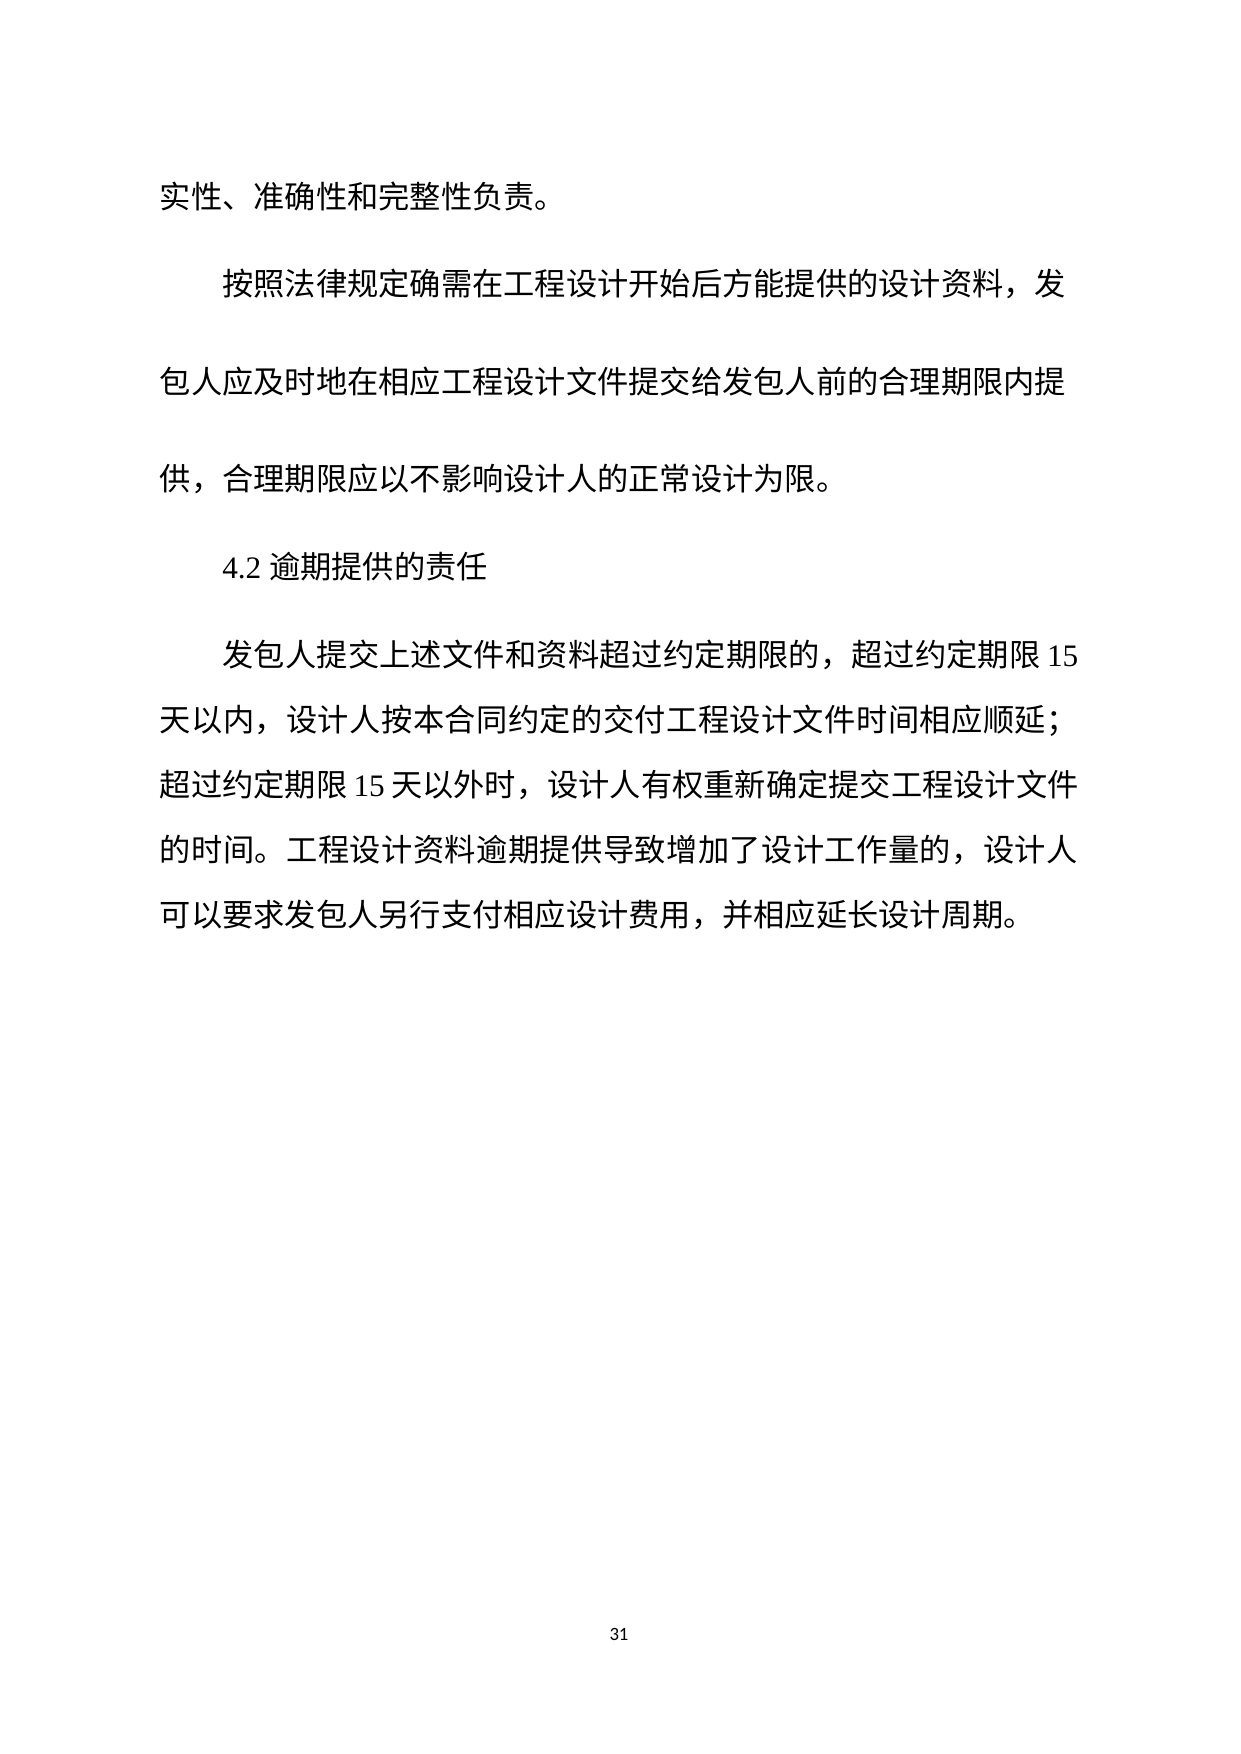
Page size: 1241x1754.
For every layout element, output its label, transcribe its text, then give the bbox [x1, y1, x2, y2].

text 4.2 逾期提供的责任 [159, 532, 1078, 597]
text 按照法律规定确需在工程设计开始后方能提供的设计资料，发包人应及时地在相应工程设计文件提交给发包人前的合理期限内提供，合理期限应以不影响设计人的正常设计为限。 [159, 249, 1078, 509]
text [159, 162, 1078, 227]
text 发包人提交上述文件和资料超过约定期限的，超过约定期限15天以内，设计人按本合同约定的交付工程设计文件时间相应顺延；超过约定期限15天以外时，设计人有权重新确定提交工程设计文件的时间。工程设计资料逾期提供导致增加了设计工作量的，设计人可以要求发包人另行支付相应设计费用，并相应延长设计周期。 [159, 620, 1078, 945]
